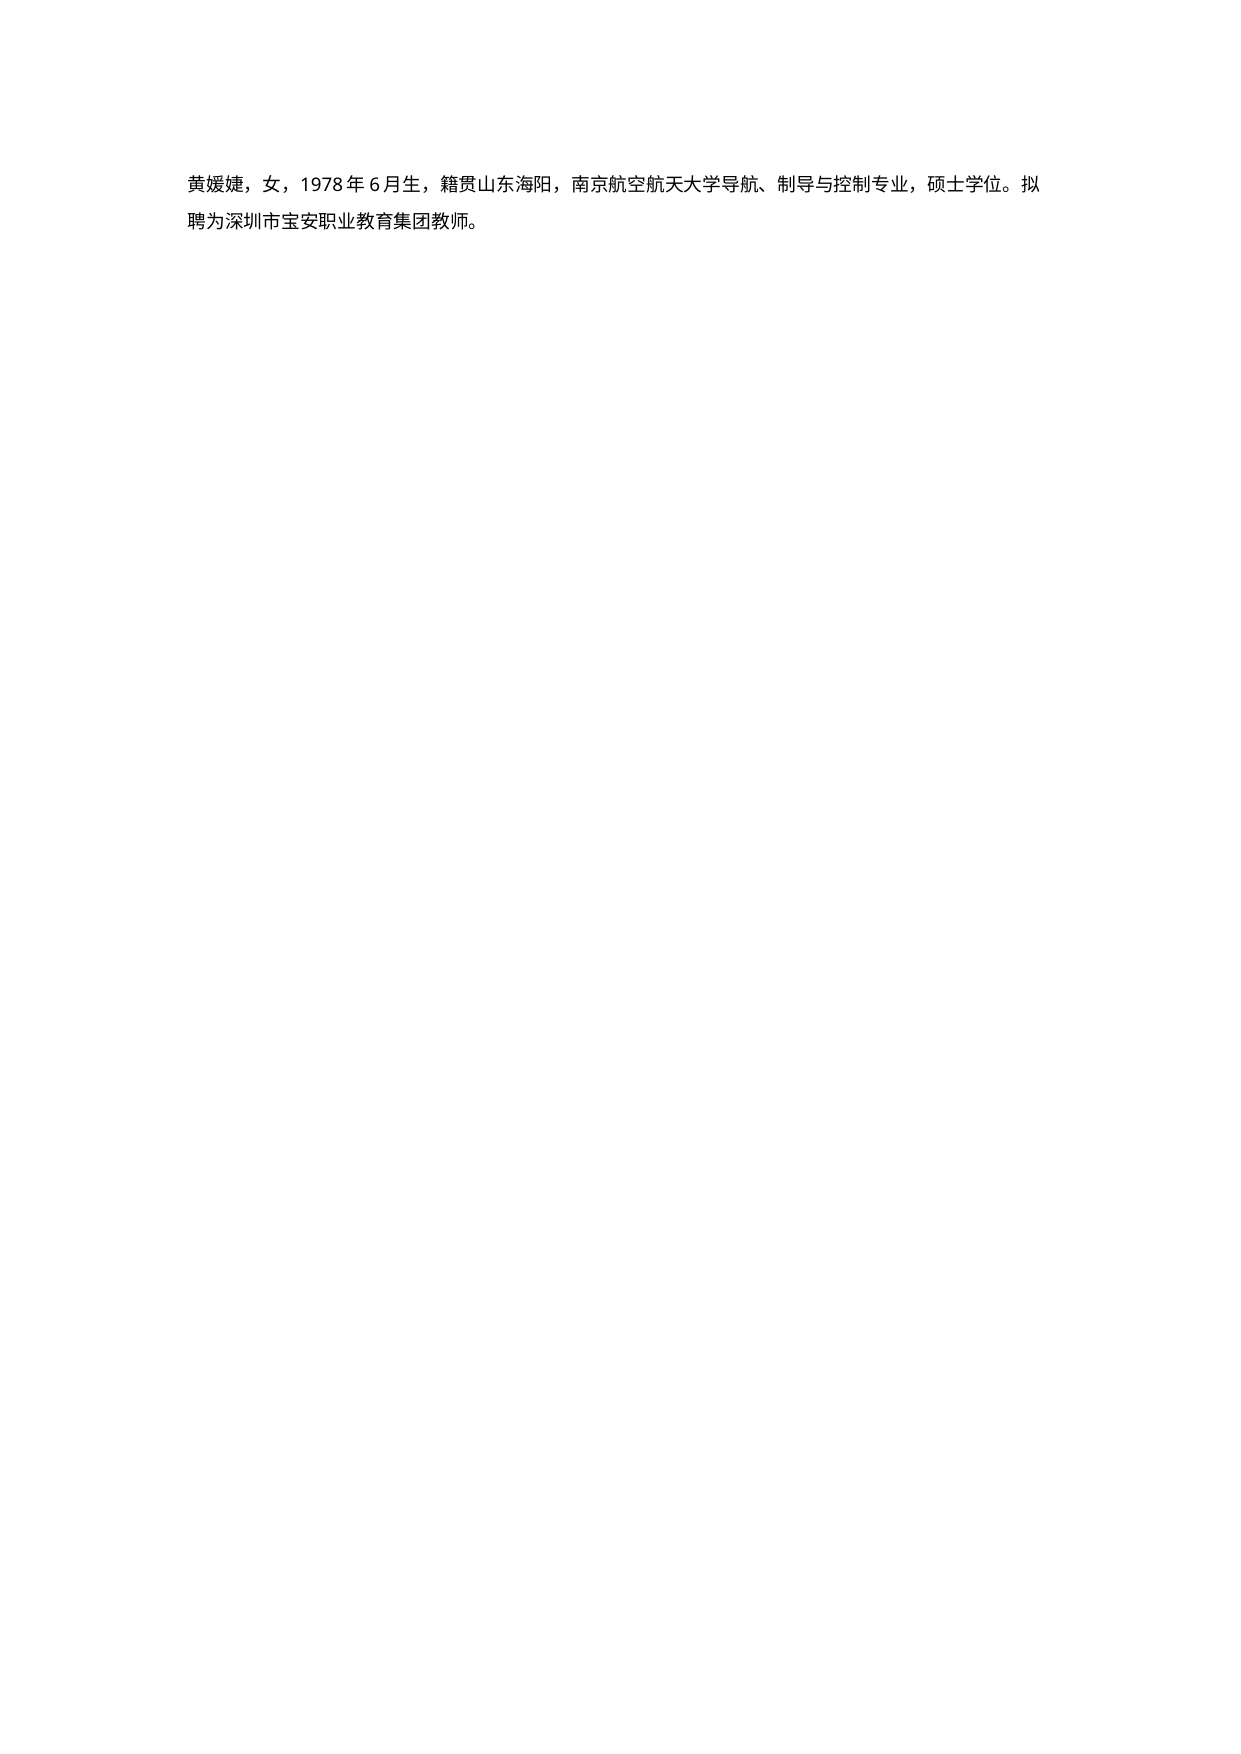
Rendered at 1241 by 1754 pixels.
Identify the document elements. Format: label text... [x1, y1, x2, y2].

text 黄媛婕，女，1978年6月生，籍贯山东海阳，南京航空航天大学导航、制导与控制专业，硕士学位。拟聘为深圳市宝安职业教育集团教师。 [187, 164, 1053, 239]
